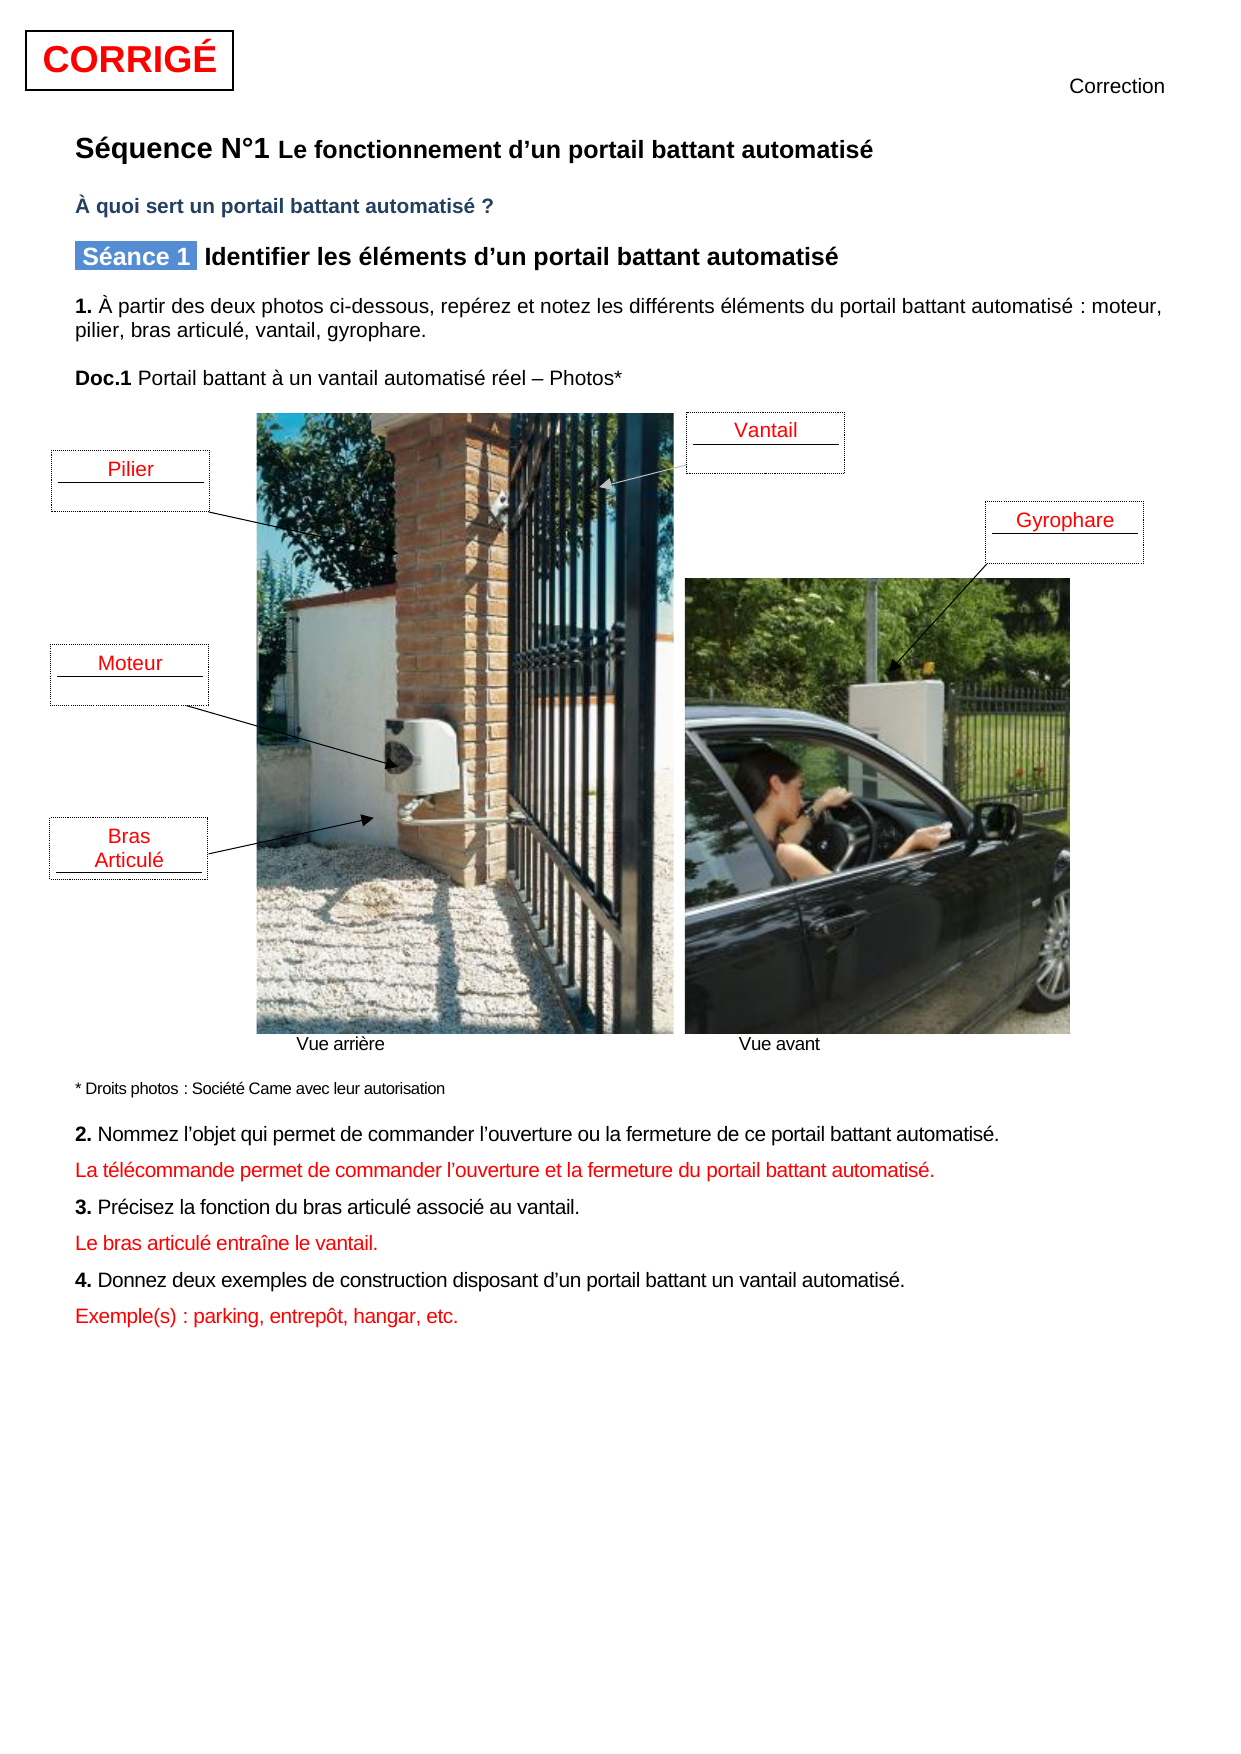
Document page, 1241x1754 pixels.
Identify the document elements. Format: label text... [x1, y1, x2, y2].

text Vue arrière Vue avant [75, 1033, 1165, 1055]
text Doc.1 Portail battant à un vantail automatisé réel – Photos* [75, 366, 1165, 390]
text 1. À partir des deux photos ci-dessous, repérez et notez les différents éléments du portail battant automatisé : moteur, pilier, bras articulé, vantail, gyrophare. [75, 294, 1165, 342]
text La télécommande permet de commander l’ouverture et la fermeture du portail battant automatisé. [75, 1158, 1165, 1182]
text * Droits photos : Société Came avec leur autorisation [75, 1079, 1165, 1098]
text Séance 1 Identifier les éléments d’un portail battant automatisé [197, 241, 1165, 270]
picture [684, 578, 1070, 1034]
text 4. Donnez deux exemples de construction disposant d’un portail battant un vantail automatisé. [75, 1268, 1165, 1292]
text Séquence N°1 Le fonctionnement d’un portail battant automatisé [75, 131, 1165, 165]
text 3. Précisez la fonction du bras articulé associé au vantail. [75, 1195, 1165, 1219]
text Exemple(s) : parking, entrepôt, hangar, etc. [75, 1304, 1165, 1328]
text 2. Nommez l’objet qui permet de commander l’ouverture ou la fermeture de ce portail battant automatisé. [75, 1122, 1165, 1146]
picture [256, 413, 674, 1034]
text Le bras articulé entraîne le vantail. [75, 1231, 1165, 1255]
text À quoi sert un portail battant automatisé ? [75, 193, 1165, 217]
